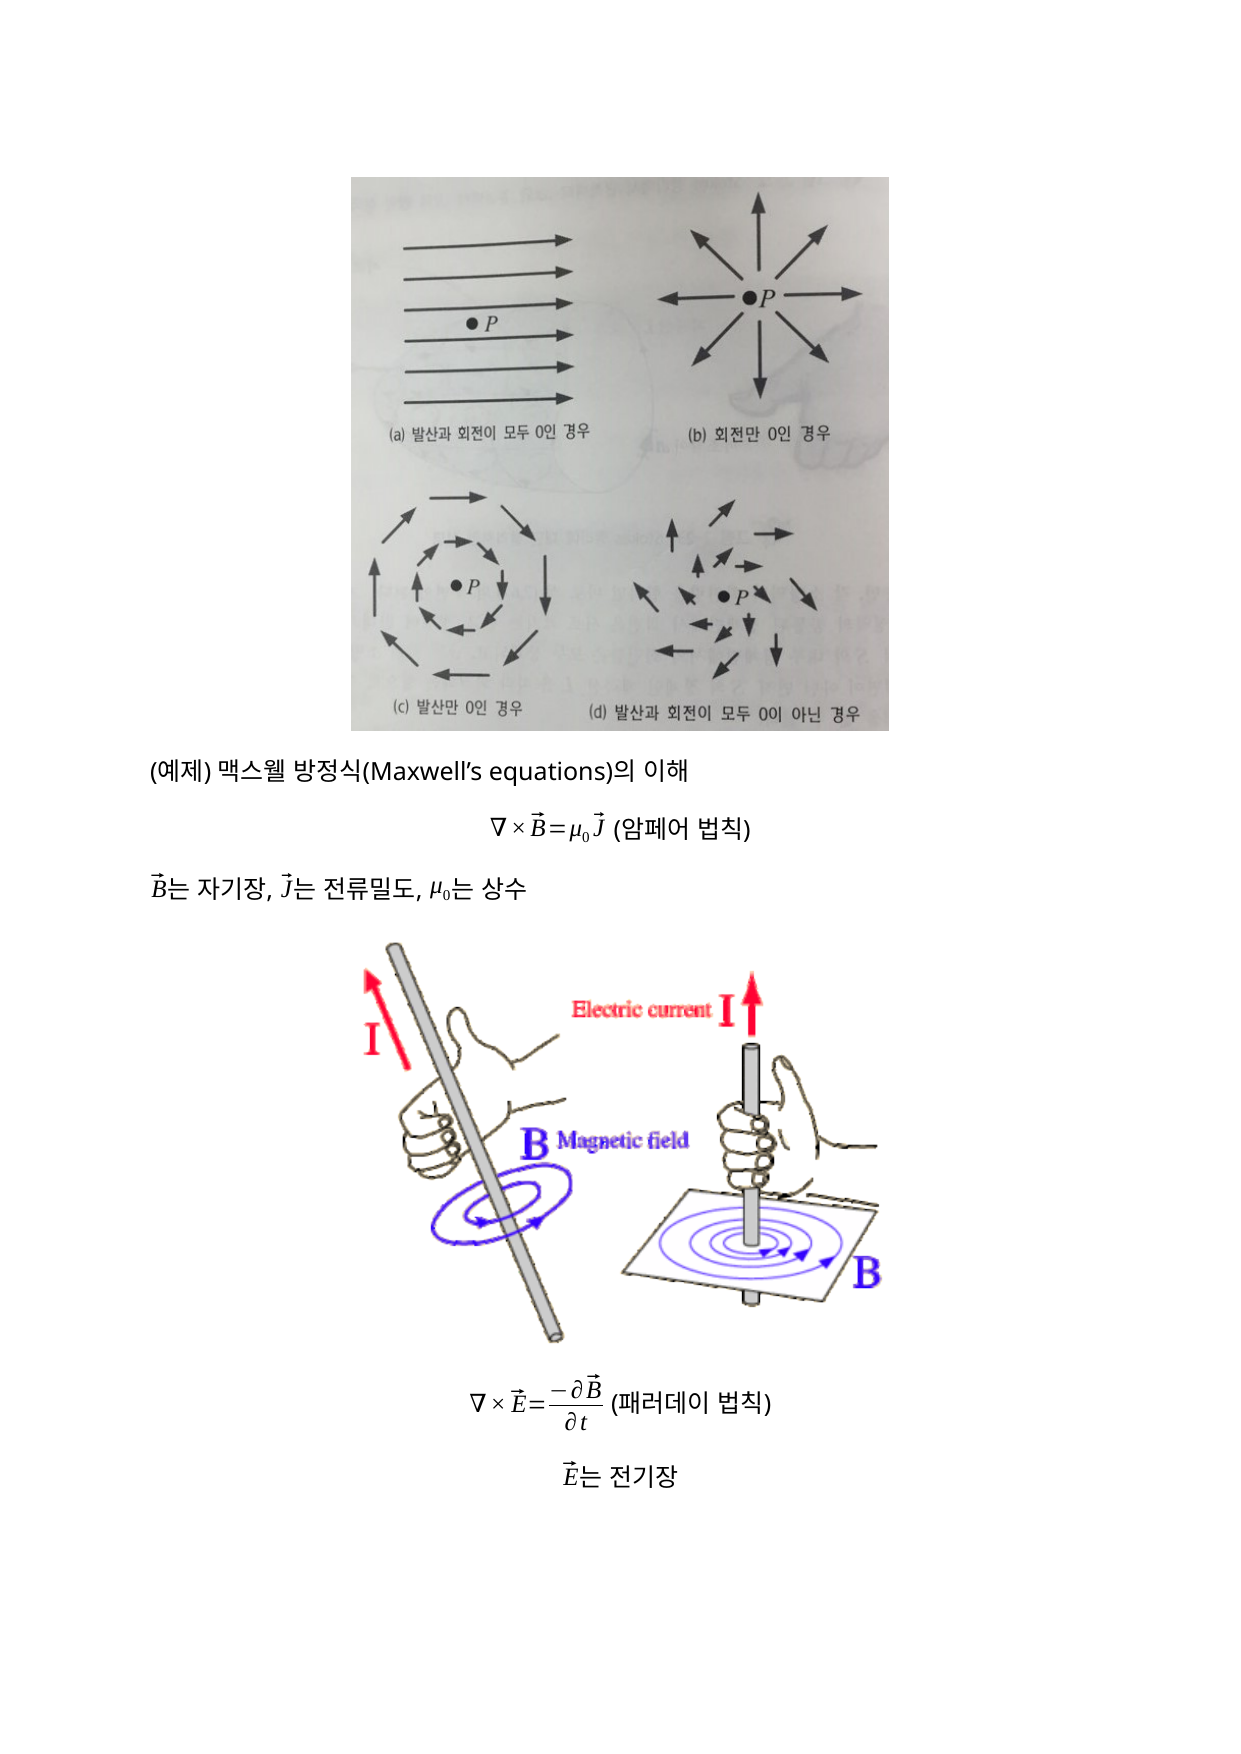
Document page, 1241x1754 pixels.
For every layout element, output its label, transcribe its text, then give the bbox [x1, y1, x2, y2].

text 는 자기장, 는 전류밀도, 는 상수 [150, 869, 1090, 906]
picture [348, 927, 892, 1353]
picture [351, 177, 889, 731]
text (패러데이 법칙) [150, 1374, 1090, 1436]
text (암페어 법칙) [150, 809, 1090, 847]
text (예제) 맥스웰 방정식(Maxwell’s equations)의 이해 [150, 751, 1090, 787]
text 는 전기장 [150, 1458, 1090, 1494]
